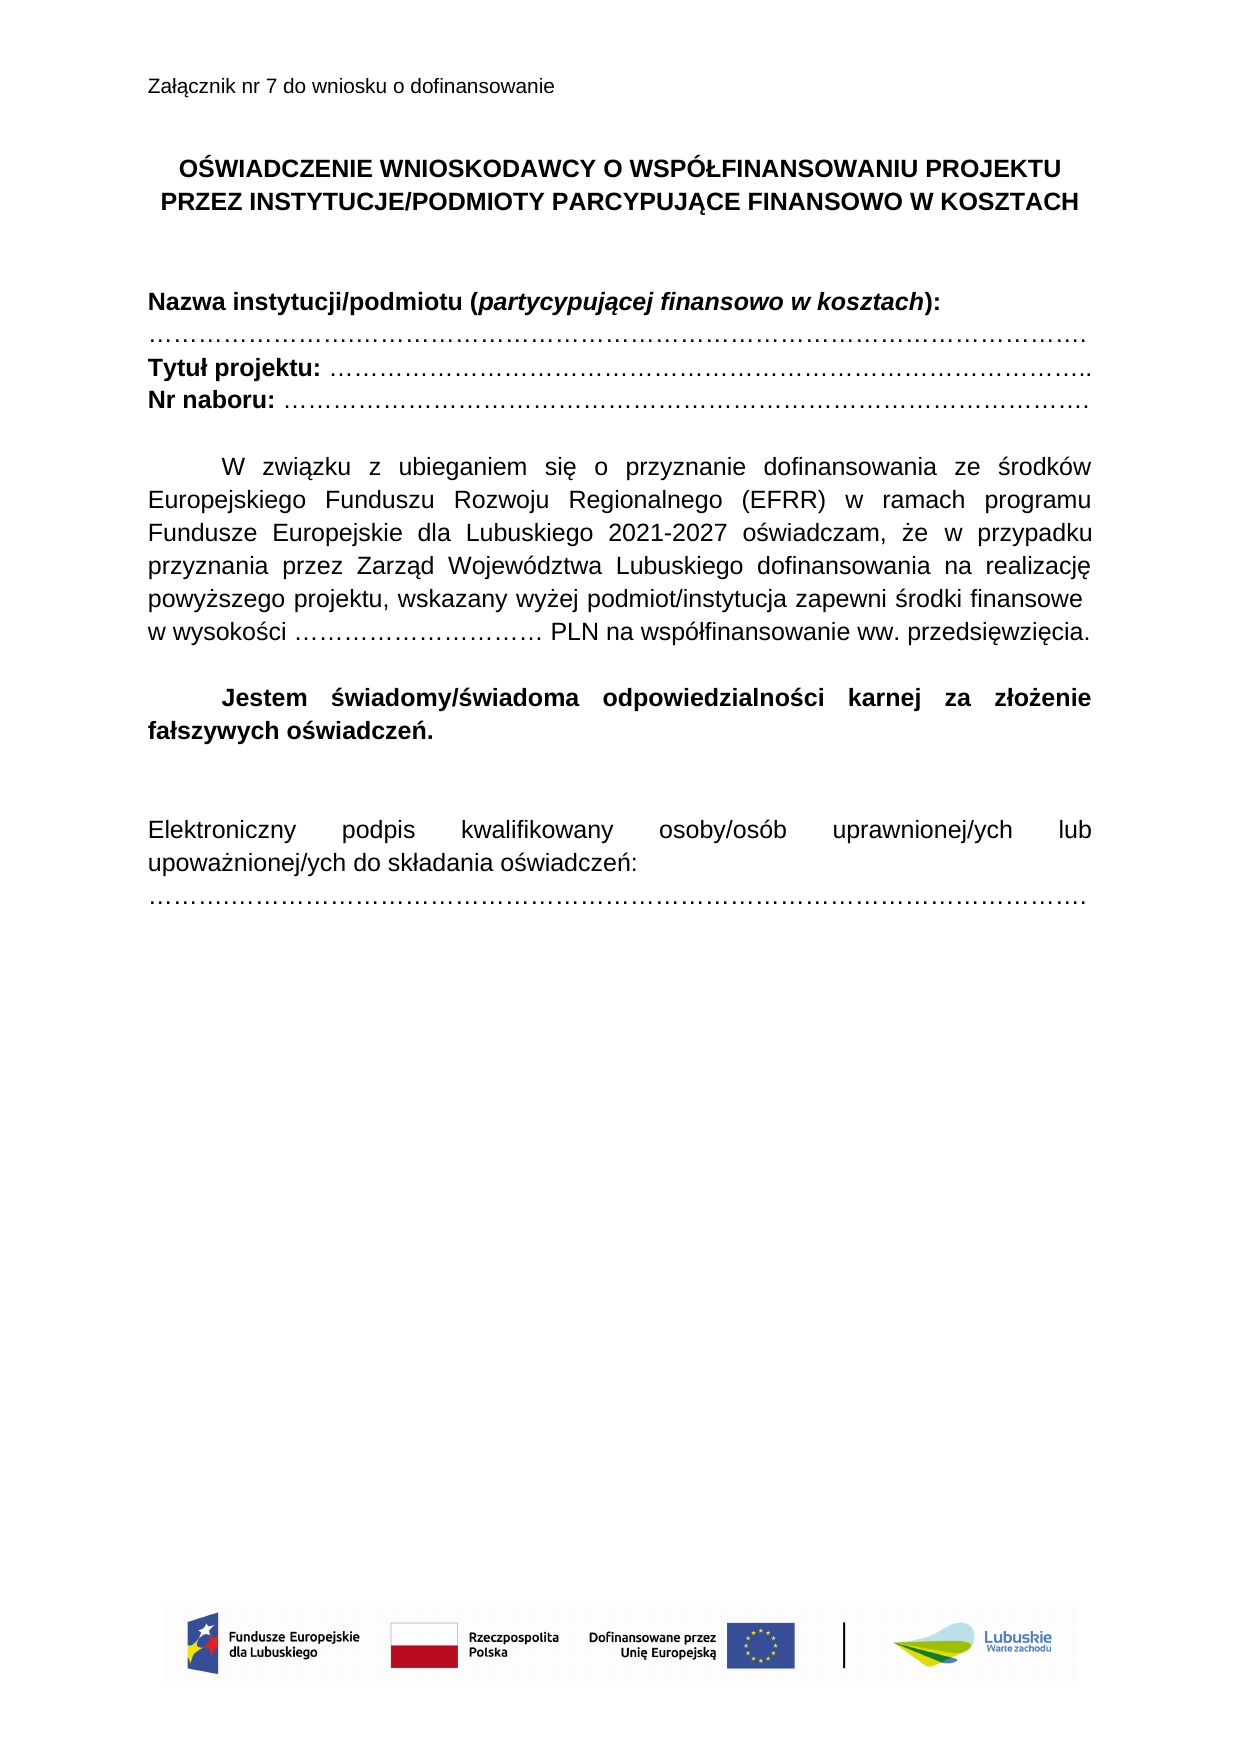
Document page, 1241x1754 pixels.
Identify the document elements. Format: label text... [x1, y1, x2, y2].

picture [162, 1607, 1078, 1681]
text Elektroniczny podpis kwalifikowany osoby/osób uprawnionej/ych lub upoważnionej/ych do składania oświadczeń: [148, 815, 1093, 877]
text ……….…………………………………………………………………………………………. [148, 881, 1093, 909]
text W związku z ubieganiem się o przyznanie dofinansowania ze środków Europejskiego Funduszu Rozwoju Regionalnego (EFRR) w ramach programu Fundusze Europejskie dla Lubuskiego 2021-2027 oświadczam, że w przypadku przyznania przez Zarząd Województwa Lubuskiego dofinansowania na realizację powyższego projektu, wskazany wyżej podmiot/instytucja zapewni środki finansowe w wysokości ………………………… PLN na współfinansowanie ww. przedsięwzięcia. [148, 452, 1093, 645]
text Nazwa instytucji/podmiotu (partycypującej finansowo w kosztach): …………………….……………………………………………………………………………. [148, 286, 1093, 348]
text Jestem świadomy/świadoma odpowiedzialności karnej za złożenie fałszywych oświadczeń. [148, 683, 1093, 744]
text Nr naboru: ……………………………………………………………………………………. [148, 386, 1093, 414]
text OŚWIADCZENIE WNIOSKODAWCY O WSPÓŁFINANSOWANIU PROJEKTU PRZEZ INSTYTUCJE/PODMIOTY PARCYPUJĄCE FINANSOWO W KOSZTACH [148, 154, 1093, 216]
text Tytuł projektu: ……………………………………………………………………………….. [148, 352, 1093, 381]
